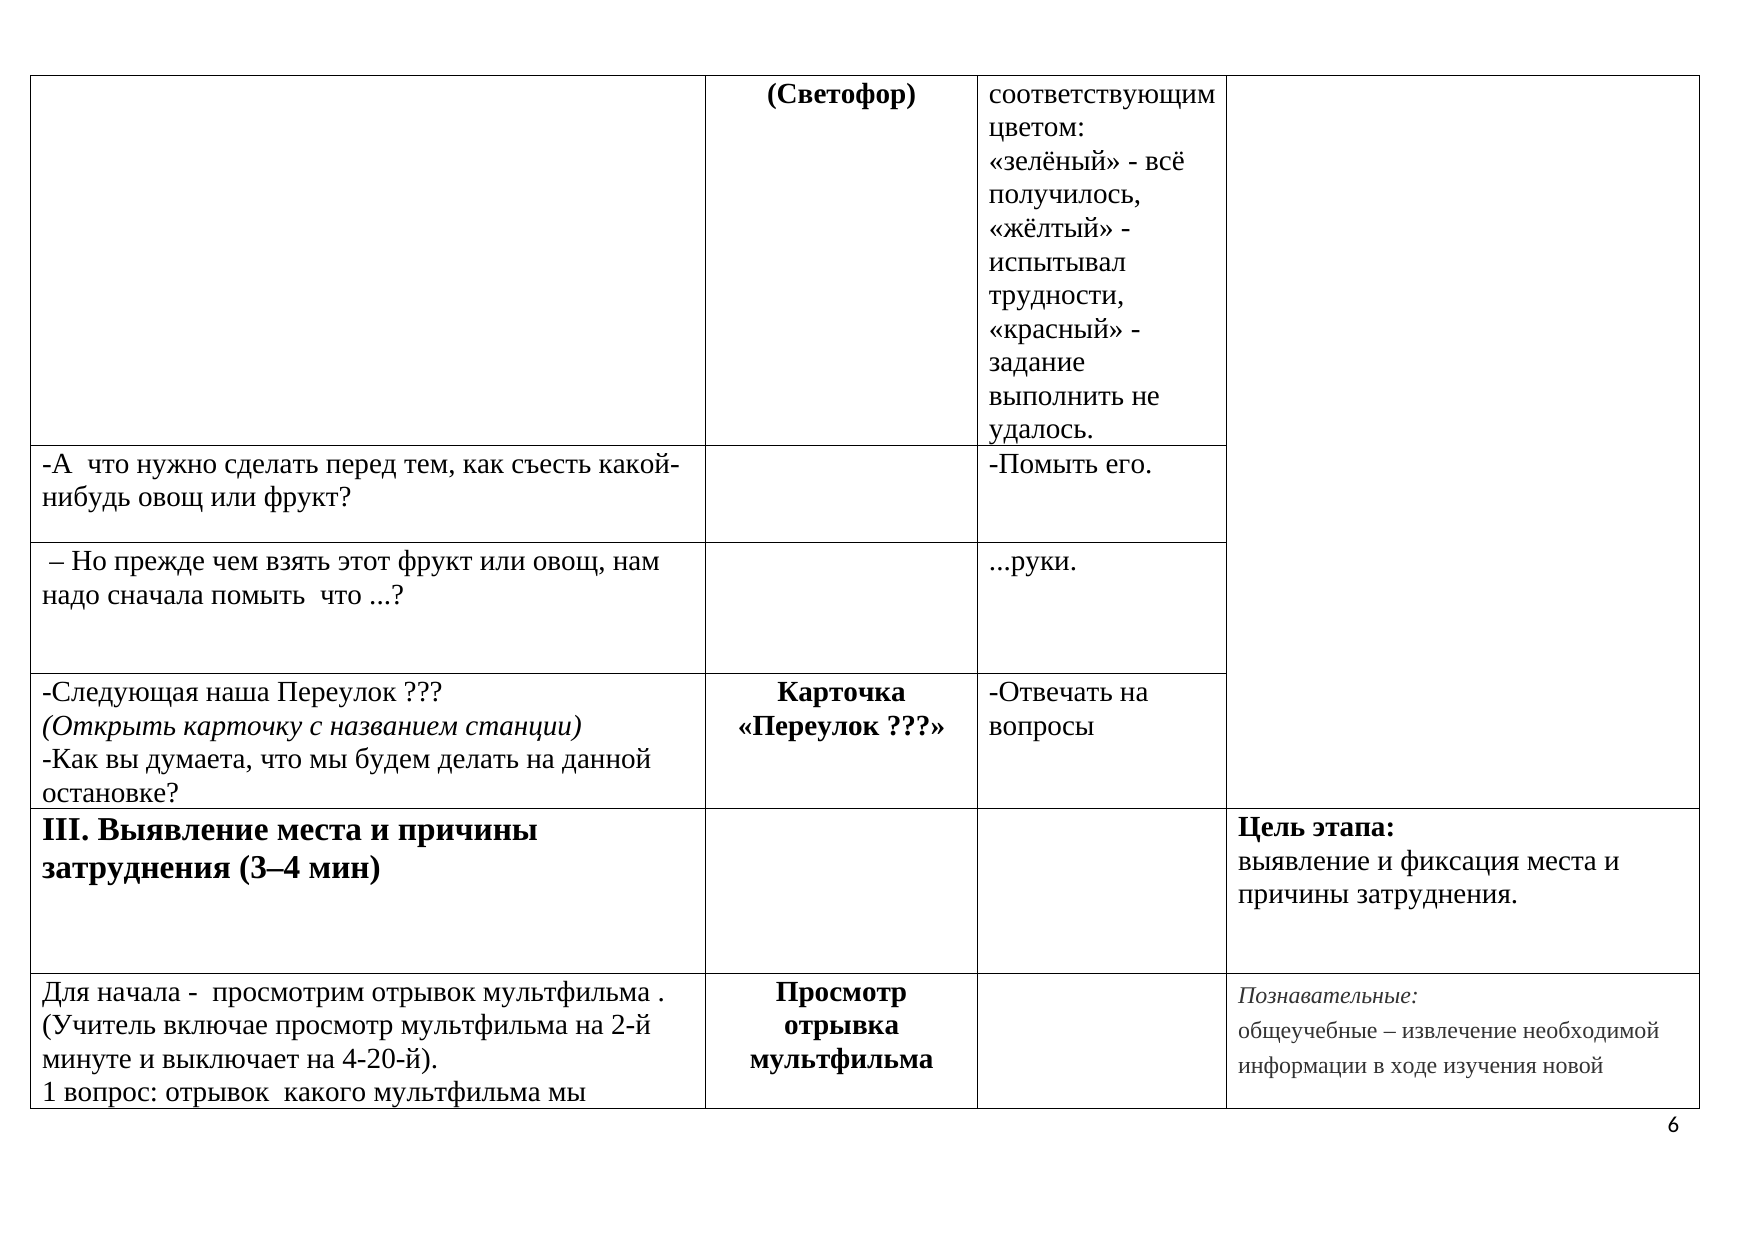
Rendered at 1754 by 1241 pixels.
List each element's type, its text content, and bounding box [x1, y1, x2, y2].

table_cell Карточка «Переулок ???» [706, 674, 977, 808]
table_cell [31, 974, 705, 1108]
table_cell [706, 974, 977, 1108]
table_cell [706, 809, 977, 973]
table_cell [1227, 974, 1699, 1108]
table_cell -Следующая наша Переулок ??? (Открыть карточку с названием станции) -Как вы думаета, что мы будем делать на данной остановке? [31, 674, 705, 808]
table_cell Цель этапа: выявление и фиксация места и причины затруднения. [1227, 809, 1699, 973]
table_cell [31, 76, 705, 445]
table_cell III. Выявление места и причины затруднения (3–4 мин) [31, 809, 705, 973]
table_cell [706, 543, 977, 673]
table_cell – Но прежде чем взять этот фрукт или овощ, нам надо сначала помыть что ...? [31, 543, 705, 673]
table_cell [978, 809, 1226, 973]
table_cell -Помыть его. [978, 446, 1226, 542]
table_cell [978, 974, 1226, 1108]
table_cell -А что нужно сделать перед тем, как съесть какой-нибудь овощ или фрукт? [31, 446, 705, 542]
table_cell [978, 76, 1226, 445]
table_cell ...руки. [978, 543, 1226, 673]
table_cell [706, 76, 977, 445]
table_cell [706, 446, 977, 542]
table_cell -Отвечать на вопросы [978, 674, 1226, 808]
